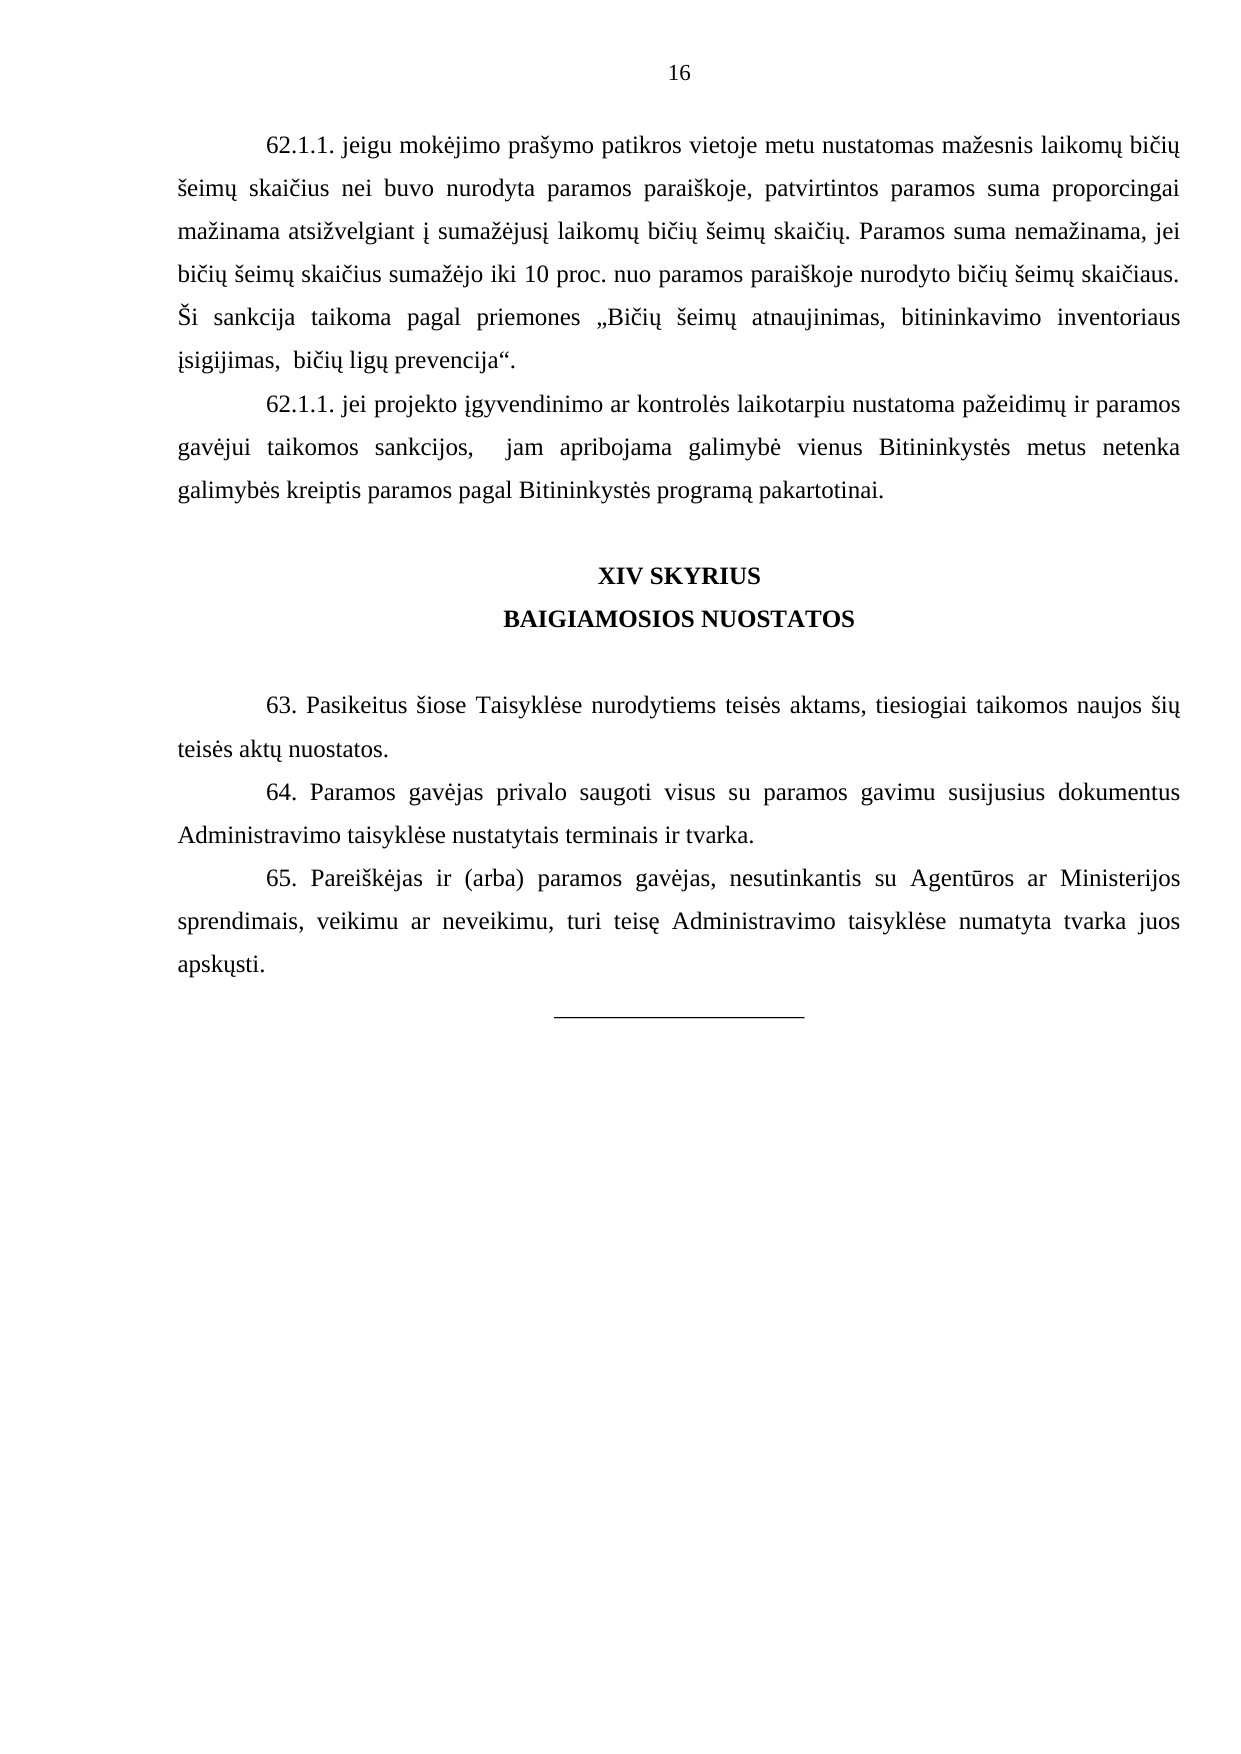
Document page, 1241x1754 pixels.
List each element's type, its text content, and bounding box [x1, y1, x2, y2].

text 63. Pasikeitus šiose Taisyklėse nurodytiems teisės aktams, tiesiogiai taikomos naujos šių teisės aktų nuostatos. [177, 691, 1181, 762]
text 62.1.1. jeigu mokėjimo prašymo patikros vietoje metu nustatomas mažesnis laikomų bičių šeimų skaičius nei buvo nurodyta paramos paraiškoje, patvirtintos paramos suma proporcingai mažinama atsižvelgiant į sumažėjusį laikomų bičių šeimų skaičių. Paramos suma nemažinama, jei bičių šeimų skaičius sumažėjo iki 10 proc. nuo paramos paraiškoje nurodyto bičių šeimų skaičiaus. Ši sankcija taikoma pagal priemones „Bičių šeimų atnaujinimas, bitininkavimo inventoriaus įsigijimas, bičių ligų prevencija“. [177, 130, 1181, 374]
text ____________________ [177, 992, 1181, 1021]
text XIV SKYRIUS [177, 561, 1181, 590]
text 64. Paramos gavėjas privalo saugoti visus su paramos gavimu susijusius dokumentus Administravimo taisyklėse nustatytais terminais ir tvarka. [177, 777, 1181, 849]
text 65. Pareiškėjas ir (arba) paramos gavėjas, nesutinkantis su Agentūros ar Ministerijos sprendimais, veikimu ar neveikimu, turi teisę Administravimo taisyklėse numatyta tvarka juos apskųsti. [177, 863, 1181, 978]
text BAIGIAMOSIOS NUOSTATOS [177, 604, 1181, 633]
text 62.1.1. jei projekto įgyvendinimo ar kontrolės laikotarpiu nustatoma pažeidimų ir paramos gavėjui taikomos sankcijos, jam apribojama galimybė vienus Bitininkystės metus netenka galimybės kreiptis paramos pagal Bitininkystės programą pakartotinai. [177, 389, 1181, 504]
